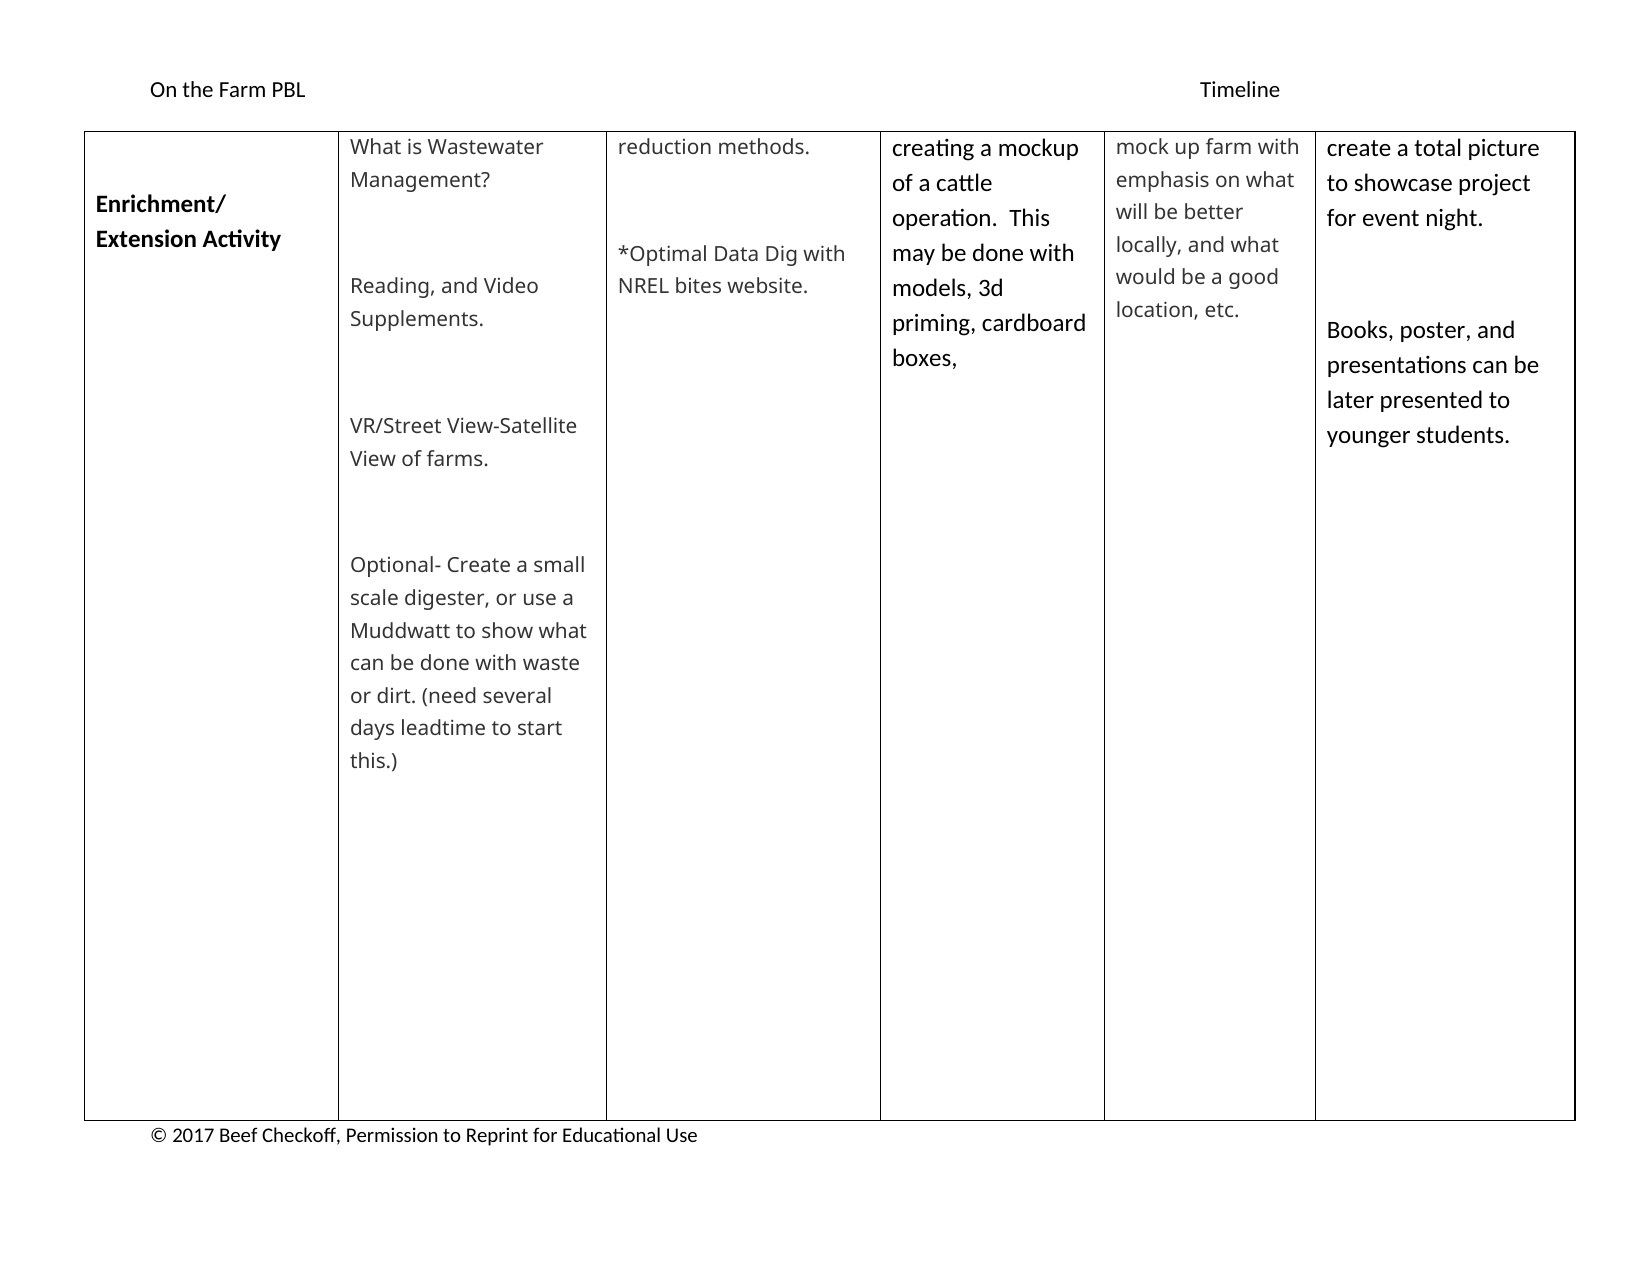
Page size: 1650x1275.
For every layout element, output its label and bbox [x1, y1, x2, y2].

table_cell [607, 132, 880, 1119]
table_cell [881, 132, 1104, 1119]
table_cell [339, 132, 606, 1119]
table_cell [1316, 132, 1574, 1119]
table_cell [85, 132, 338, 1119]
table_cell [1105, 132, 1315, 1119]
